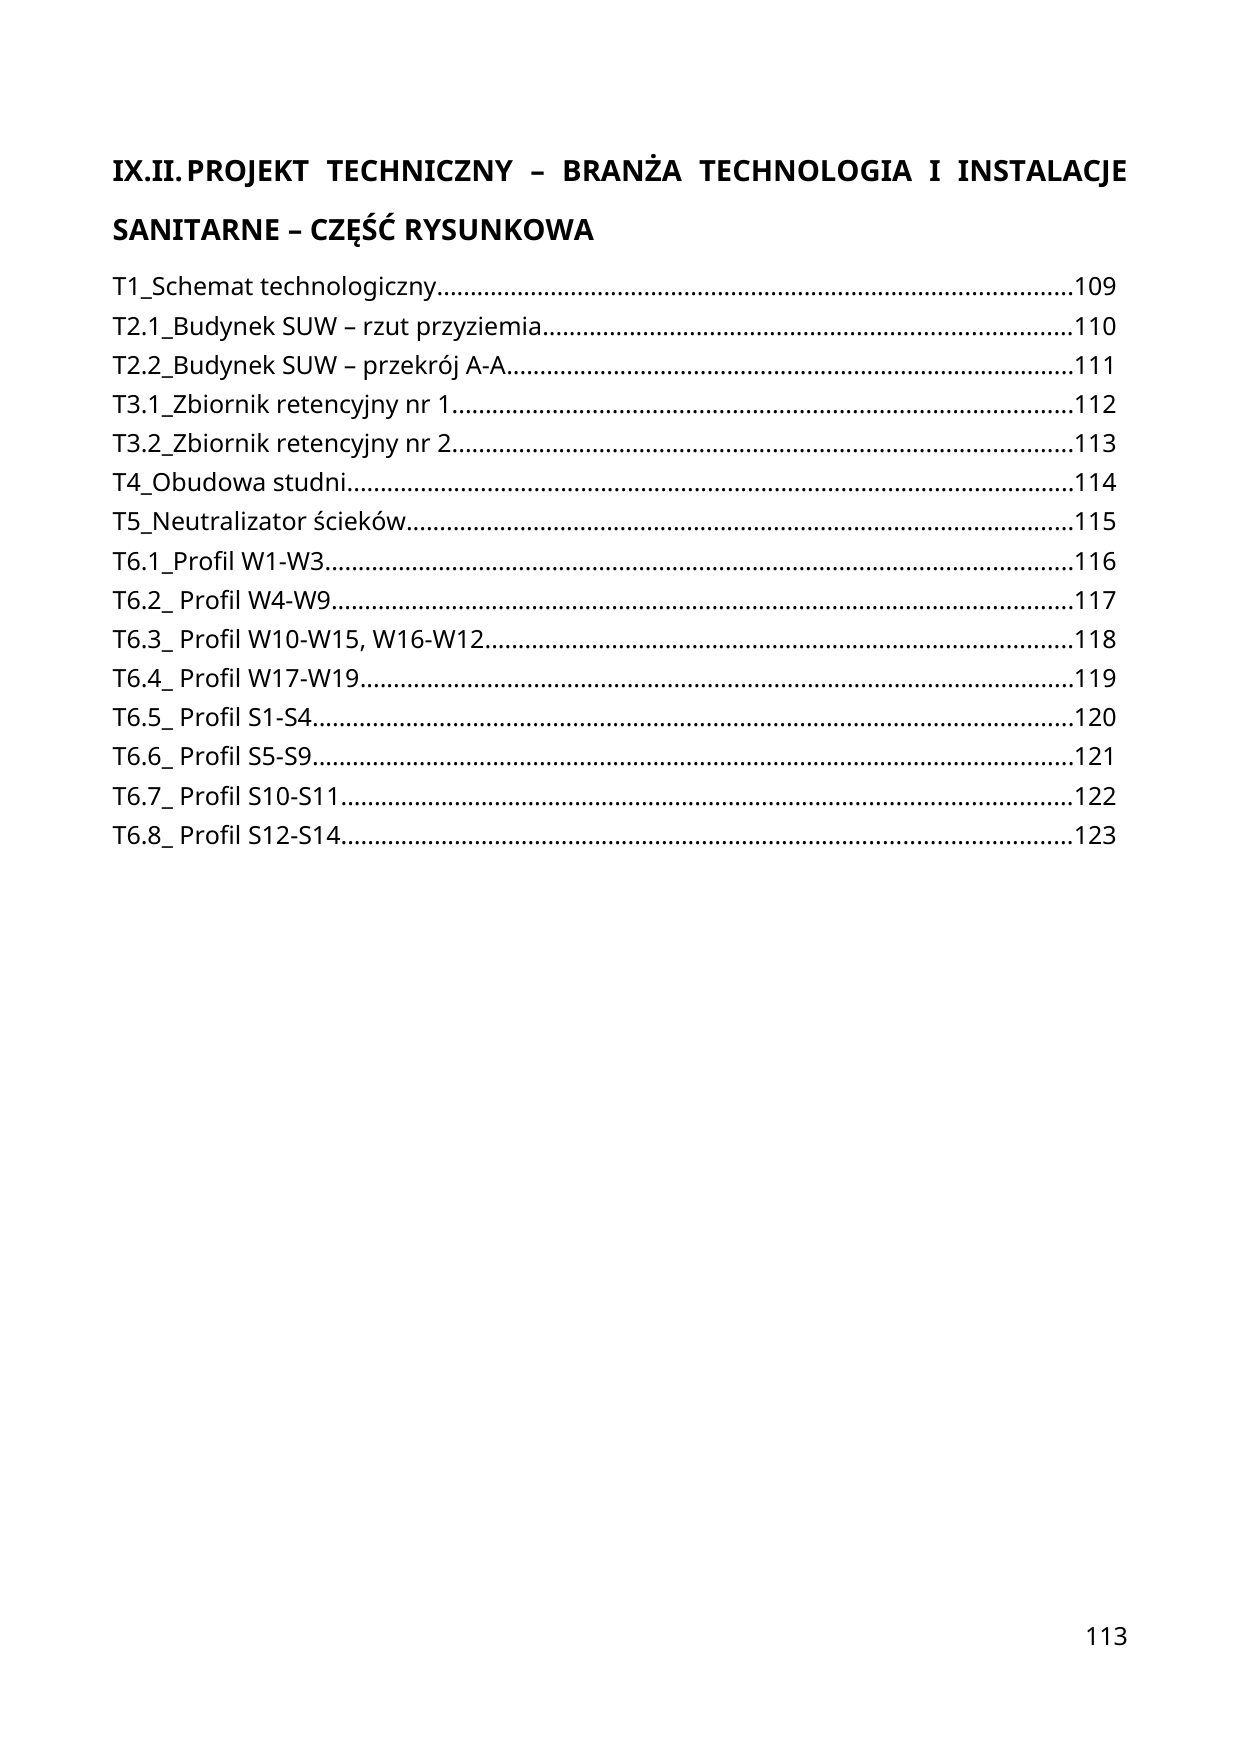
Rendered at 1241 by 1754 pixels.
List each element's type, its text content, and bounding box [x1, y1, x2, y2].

text T6.6_ Profil S5-S9 121 [112, 739, 1128, 773]
text T4_Obudowa studni 114 [112, 465, 1128, 499]
text T6.7_ Profil S10-S11 122 [112, 778, 1128, 812]
text T2.1_Budynek SUW – rzut przyziemia 110 [112, 308, 1128, 342]
text T3.1_Zbiornik retencyjny nr 1 112 [112, 386, 1128, 421]
text T6.3_ Profil W10-W15, W16-W12 118 [112, 621, 1128, 656]
text T6.8_ Profil S12-S14 123 [112, 817, 1128, 851]
text T1_Schemat technologiczny 109 [112, 269, 1128, 303]
text T3.2_Zbiornik retencyjny nr 2 113 [112, 426, 1128, 460]
text T6.5_ Profil S1-S4 120 [112, 700, 1128, 734]
text T6.4_ Profil W17-W19 119 [112, 661, 1128, 695]
text T6.1_Profil W1-W3 116 [112, 543, 1128, 577]
text T2.2_Budynek SUW – przekrój A-A 111 [112, 347, 1128, 381]
text T6.2_ Profil W4-W9 117 [112, 582, 1128, 616]
text T5_Neutralizator ścieków 115 [112, 504, 1128, 538]
text PROJEKT TECHNICZNY – BRANŻA TECHNOLOGIA I INSTALACJE SANITARNE – CZĘŚĆ RYSUNKOWA [112, 150, 1128, 249]
